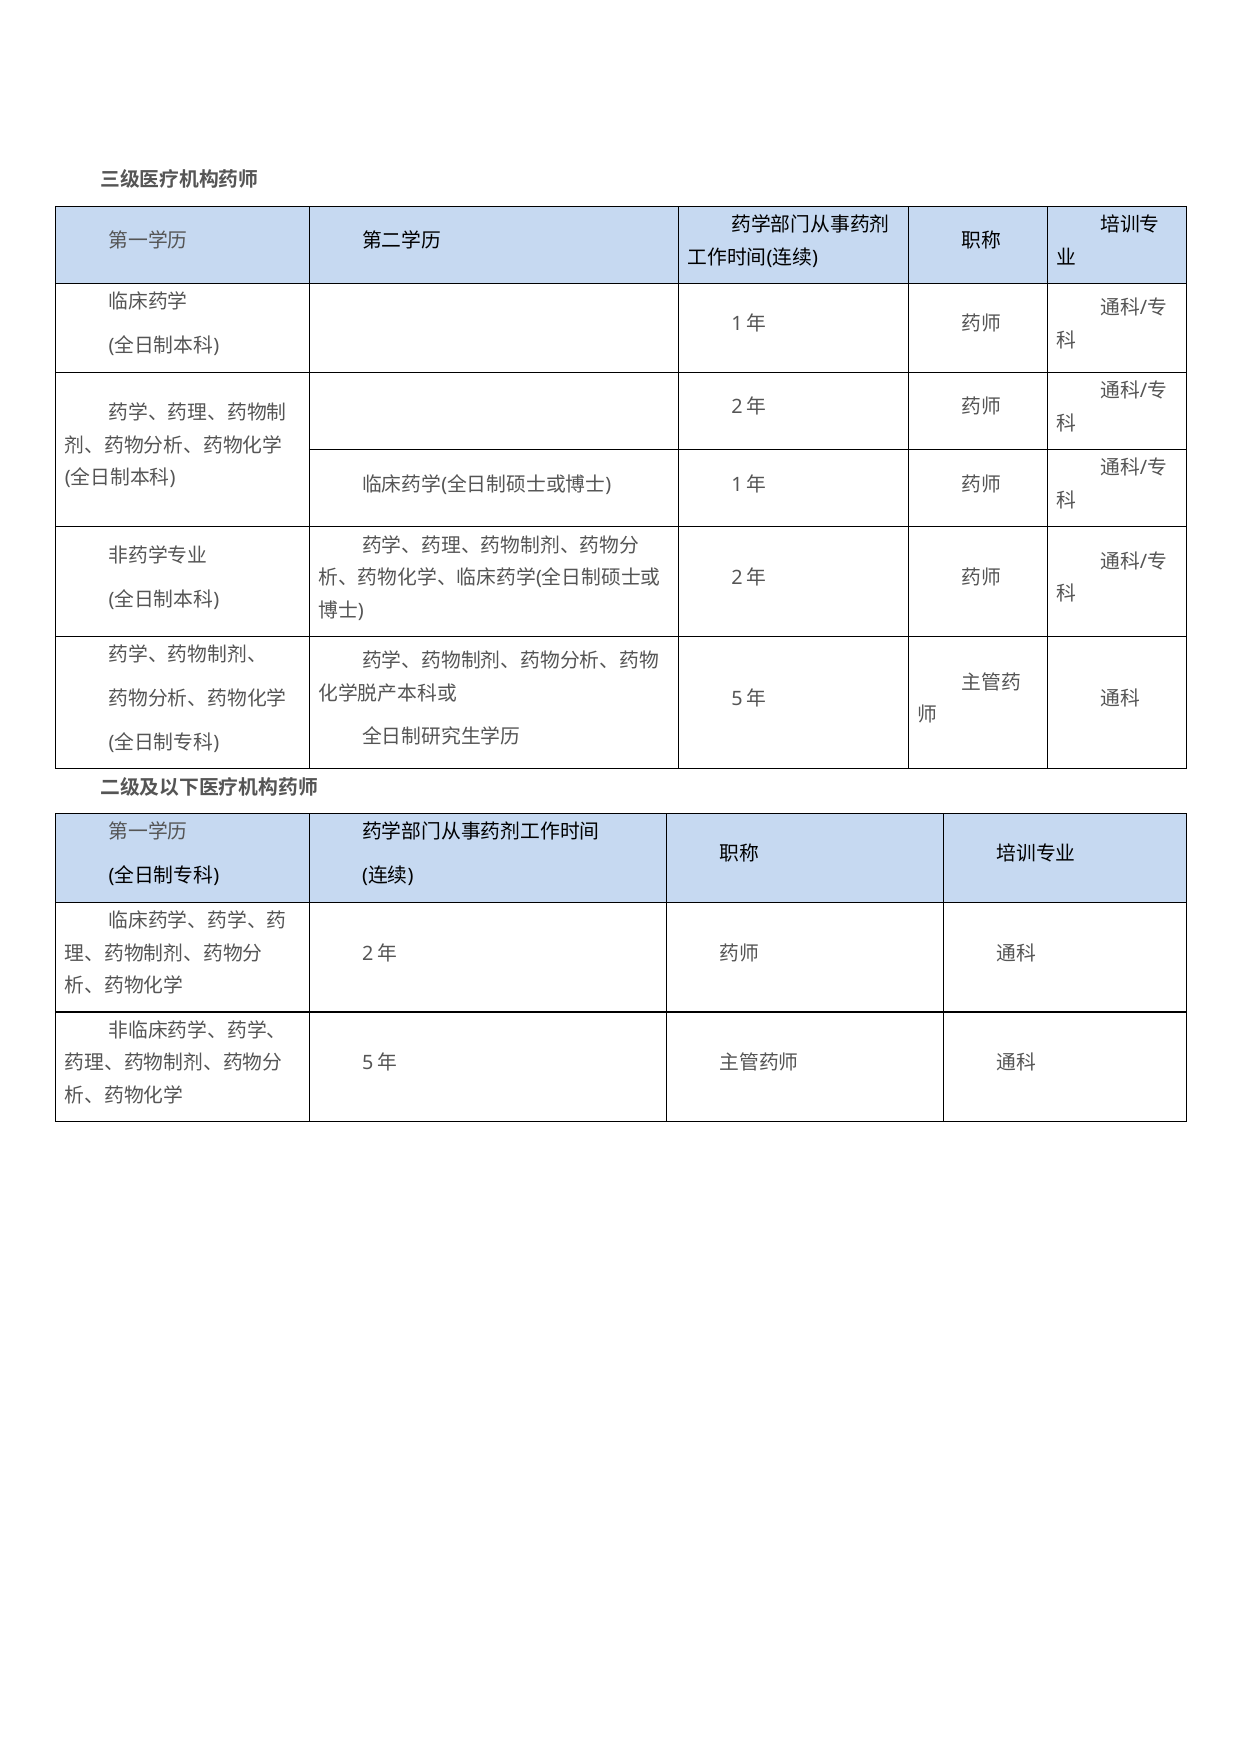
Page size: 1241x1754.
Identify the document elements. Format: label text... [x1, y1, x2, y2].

table_cell 通科 [944, 903, 1186, 1011]
table_cell 药学、药理、药物制剂、药物分析、药物化学(全日制本科) [56, 373, 309, 526]
table_cell 主管药师 [667, 1013, 943, 1121]
table_cell 2年 [310, 903, 666, 1011]
table_cell 主管药师 [909, 637, 1047, 768]
table_header 第一学历 [56, 207, 309, 283]
table_cell 药师 [909, 527, 1047, 636]
table_cell 药师 [909, 373, 1047, 449]
table_cell 药学、药物制剂、药物分析、药物化学脱产本科或 全日制研究生学历 [310, 637, 678, 768]
table_cell 通科 [944, 1013, 1186, 1121]
text 三级医疗机构药师 [56, 162, 1053, 194]
table_cell 通科/专科 [1048, 373, 1186, 449]
table_cell 通科 [1048, 637, 1186, 768]
table_cell 通科/专科 [1048, 450, 1186, 526]
table_cell 药师 [909, 284, 1047, 372]
table_cell 5年 [679, 637, 908, 768]
table_cell 5年 [310, 1013, 666, 1121]
table_cell 临床药学(全日制硕士或博士) [310, 450, 678, 526]
table_header 第二学历 [310, 207, 678, 283]
table_cell 临床药学、药学、药理、药物制剂、药物分析、药物化学 [56, 903, 309, 1011]
table_header 第一学历 (全日制专科) [56, 814, 309, 902]
table_cell 药师 [909, 450, 1047, 526]
table_header 培训专业 [1048, 207, 1186, 283]
table_cell 药师 [667, 903, 943, 1011]
table_cell 临床药学 (全日制本科) [56, 284, 309, 372]
table_cell 非临床药学、药学、药理、药物制剂、药物分析、药物化学 [56, 1013, 309, 1121]
table_cell 通科/专科 [1048, 284, 1186, 372]
table_header 药学部门从事药剂工作时间(连续) [679, 207, 908, 283]
text 二级及以下医疗机构药师 [56, 769, 1053, 802]
table_cell 2年 [679, 373, 908, 449]
table_header 培训专业 [944, 814, 1186, 902]
table_cell 药学、药理、药物制剂、药物分析、药物化学、临床药学(全日制硕士或博士) [310, 527, 678, 636]
table_header 职称 [909, 207, 1047, 283]
table_cell 非药学专业 (全日制本科) [56, 527, 309, 636]
table_cell 药学、药物制剂、 药物分析、药物化学 (全日制专科) [56, 637, 309, 768]
table_cell 1年 [679, 284, 908, 372]
table_cell [310, 373, 678, 449]
table_cell 2年 [679, 527, 908, 636]
table_cell 通科/专科 [1048, 527, 1186, 636]
table_header 药学部门从事药剂工作时间 (连续) [310, 814, 666, 902]
table_cell 1年 [679, 450, 908, 526]
table_header 职称 [667, 814, 943, 902]
table_cell [310, 284, 678, 372]
